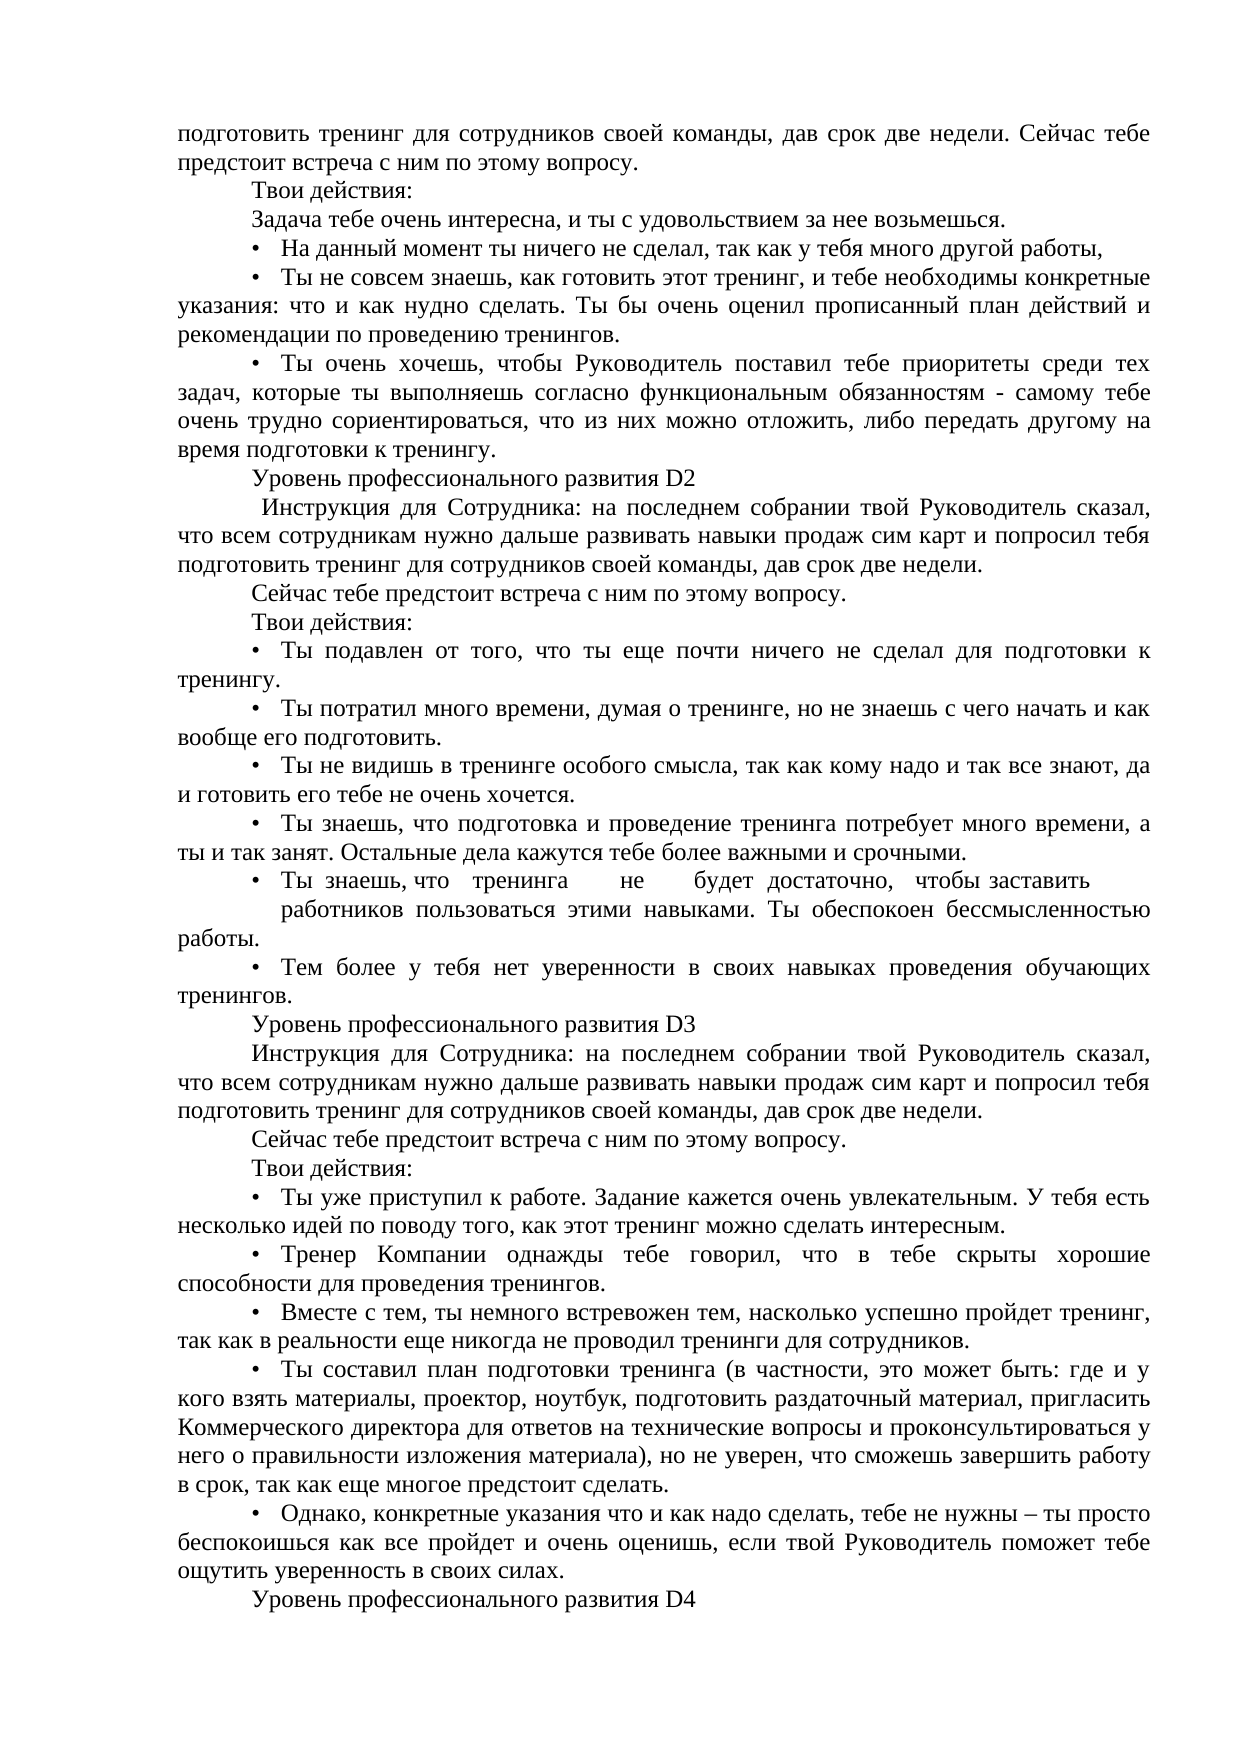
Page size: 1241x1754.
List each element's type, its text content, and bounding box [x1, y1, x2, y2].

text • Ты не совсем знаешь, как готовить этот тренинг, и тебе необходимы конкретные указания: что и как нудно сделать. Ты бы очень оценил прописанный план действий и рекомендации по проведению тренингов. [177, 262, 1152, 348]
text Задача тебе очень интересна, и ты с удовольствием за нее возьмешься. [177, 204, 1152, 233]
text Уровень профессионального развития D3 [177, 1009, 1152, 1038]
text Твои действия: [177, 176, 1152, 204]
text Сейчас тебе предстоит встреча с ним по этому вопросу. [177, 578, 1152, 607]
text • Ты уже приступил к работе. Задание кажется очень увлекательным. У тебя есть несколько идей по поводу того, как этот тренинг можно сделать интересным. [177, 1182, 1152, 1239]
text • Тренер Компании однажды тебе говорил, что в тебе скрыты хорошие способности для проведения тренингов. [177, 1239, 1152, 1297]
text • Вместе с тем, ты немного встревожен тем, насколько успешно пройдет тренинг, так как в реальности еще никогда не проводил тренинги для сотрудников. [177, 1297, 1152, 1354]
text • Ты составил план подготовки тренинга (в частности, это может быть: где и у кого взять материалы, проектор, ноутбук, подготовить раздаточный материал, пригласить Коммерческого директора для ответов на технические вопросы и проконсультироваться у него о правильности изложения материала), но не уверен, что сможешь завершить работу в срок, так как еще многое предстоит сделать. [177, 1354, 1152, 1498]
text Уровень профессионального развития D2 [177, 463, 1152, 492]
text • Ты знаешь, что тренинга не будет достаточно, чтобы заставить работников пользоваться этими навыками. Ты обеспокоен бессмысленностью работы. [177, 866, 1152, 952]
text • Ты потратил много времени, думая о тренинге, но не знаешь с чего начать и как вообще его подготовить. [177, 693, 1152, 751]
text • Тем более у тебя нет уверенности в своих навыках проведения обучающих тренингов. [177, 952, 1152, 1009]
text Инструкция для Сотрудника: на последнем собрании твой Руководитель сказал, что всем сотрудникам нужно дальше развивать навыки продаж сим карт и попросил тебя подготовить тренинг для сотрудников своей команды, дав срок две недели. [177, 492, 1152, 578]
text Твои действия: [177, 607, 1152, 636]
text Инструкция для Сотрудника: на последнем собрании твой Руководитель сказал, что всем сотрудникам нужно дальше развивать навыки продаж сим карт и попросил тебя подготовить тренинг для сотрудников своей команды, дав срок две недели. [177, 1038, 1152, 1124]
text • Ты очень хочешь, чтобы Руководитель поставил тебе приоритеты среди тех задач, которые ты выполняешь согласно функциональным обязанностям - самому тебе очень трудно сориентироваться, что из них можно отложить, либо передать другому на время подготовки к тренингу. [177, 348, 1152, 463]
text Сейчас тебе предстоит встреча с ним по этому вопросу. [177, 1124, 1152, 1153]
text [177, 118, 1152, 176]
text • Ты знаешь, что подготовка и проведение тренинга потребует много времени, а ты и так занят. Остальные дела кажутся тебе более важными и срочными. [177, 808, 1152, 866]
text • На данный момент ты ничего не сделал, так как у тебя много другой работы, [177, 233, 1152, 262]
text • Ты не видишь в тренинге особого смысла, так как кому надо и так все знают, да и готовить его тебе не очень хочется. [177, 751, 1152, 808]
text • Ты подавлен от того, что ты еще почти ничего не сделал для подготовки к тренингу. [177, 636, 1152, 693]
text • Однако, конкретные указания что и как надо сделать, тебе не нужны – ты просто беспокоишься как все пройдет и очень оценишь, если твой Руководитель поможет тебе ощутить уверенность в своих силах. [177, 1498, 1152, 1584]
text Твои действия: [177, 1153, 1152, 1182]
text Уровень профессионального развития D4 [177, 1584, 1152, 1613]
